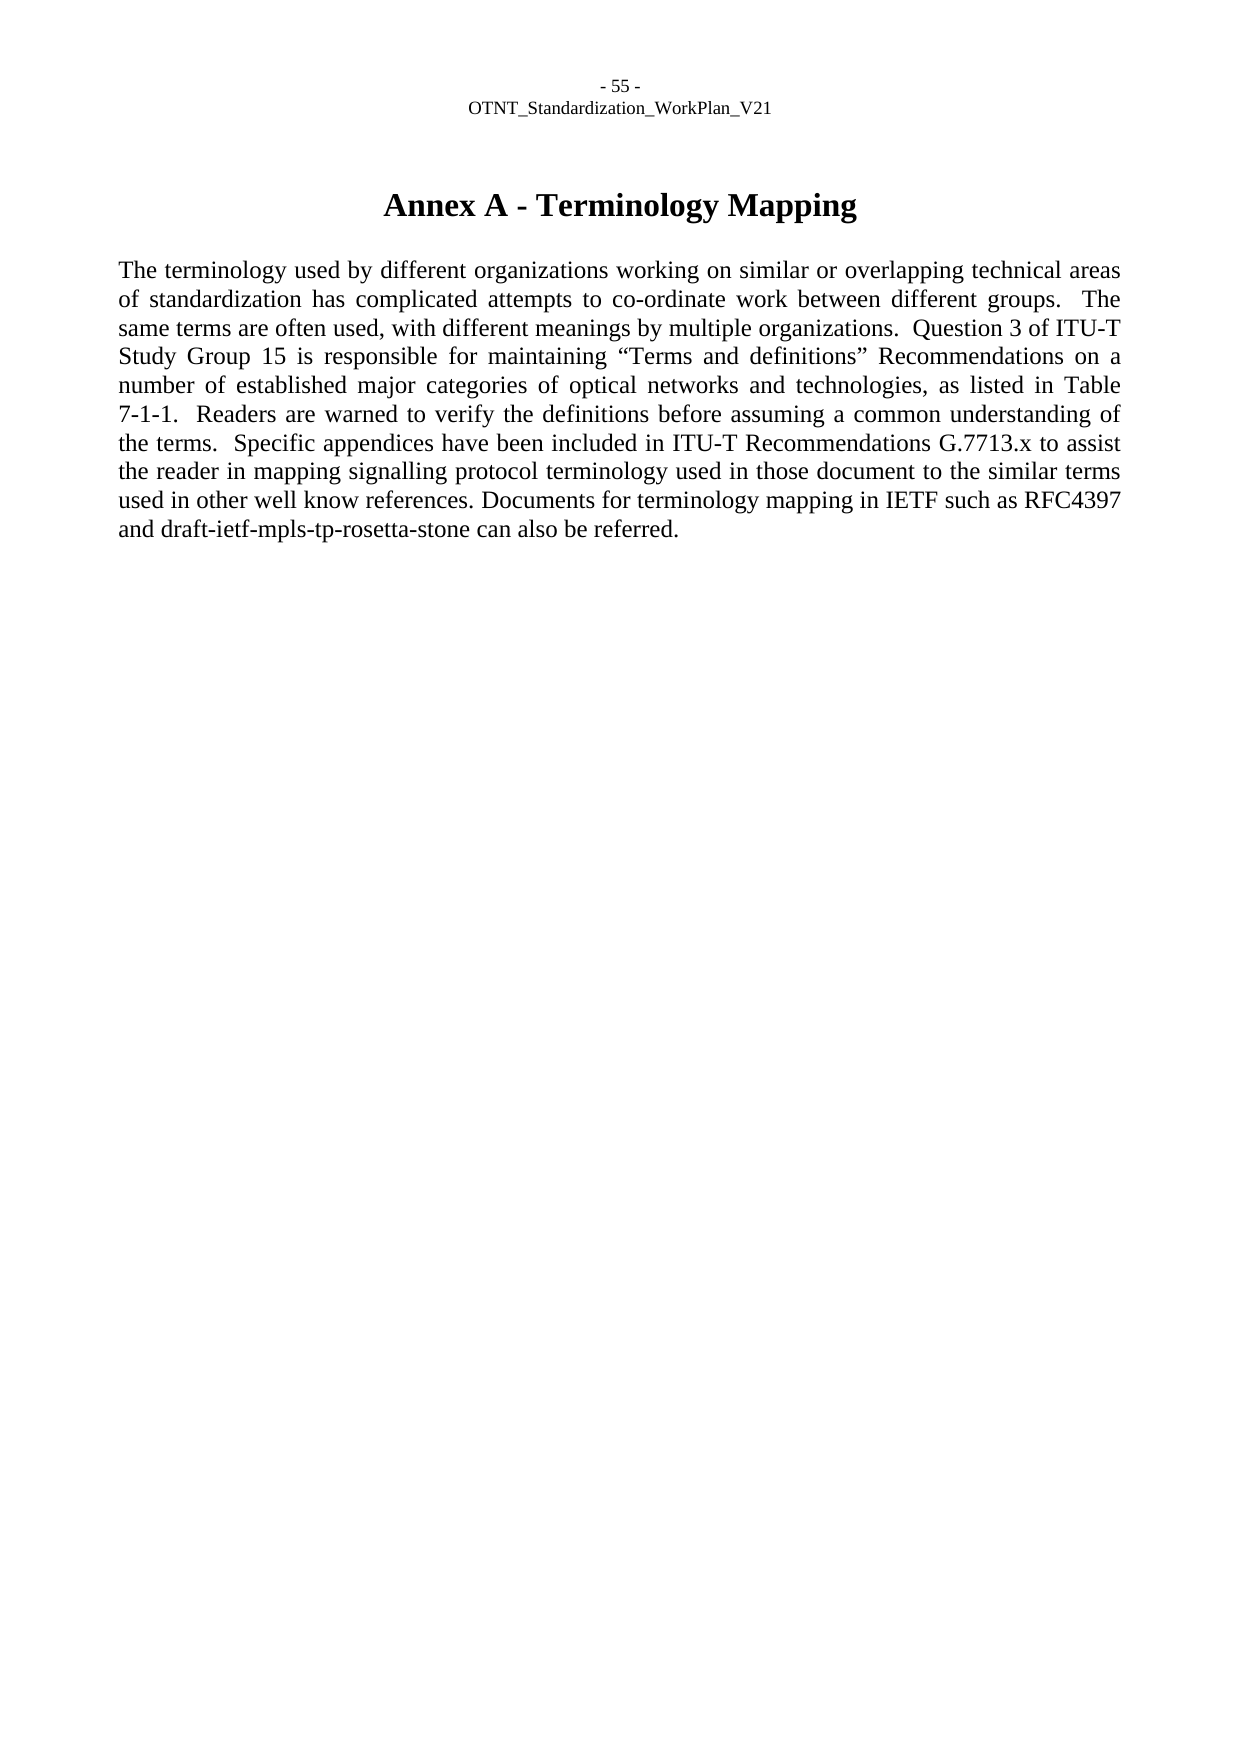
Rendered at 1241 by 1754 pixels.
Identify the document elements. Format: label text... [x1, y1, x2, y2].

subtitle Annex A - Terminology Mapping [118, 185, 1122, 223]
text The terminology used by different organizations working on similar or overlapping technical areas of standardization has complicated attempts to co-ordinate work between different groups. The same terms are often used, with different meanings by multiple organizations. Question 3 of ITU-T Study Group 15 is responsible for maintaining “Terms and definitions” Recommendations on a number of established major categories of optical networks and technologies, as listed in Table 7-1-1. Readers are warned to verify the definitions before assuming a common understanding of the terms. Specific appendices have been included in ITU-T Recommendations G.7713.x to assist the reader in mapping signalling protocol terminology used in those document to the similar terms used in other well know references. Documents for terminology mapping in IETF such as RFC4397 and draft-ietf-mpls-tp-rosetta-stone can also be referred. [118, 255, 1122, 543]
